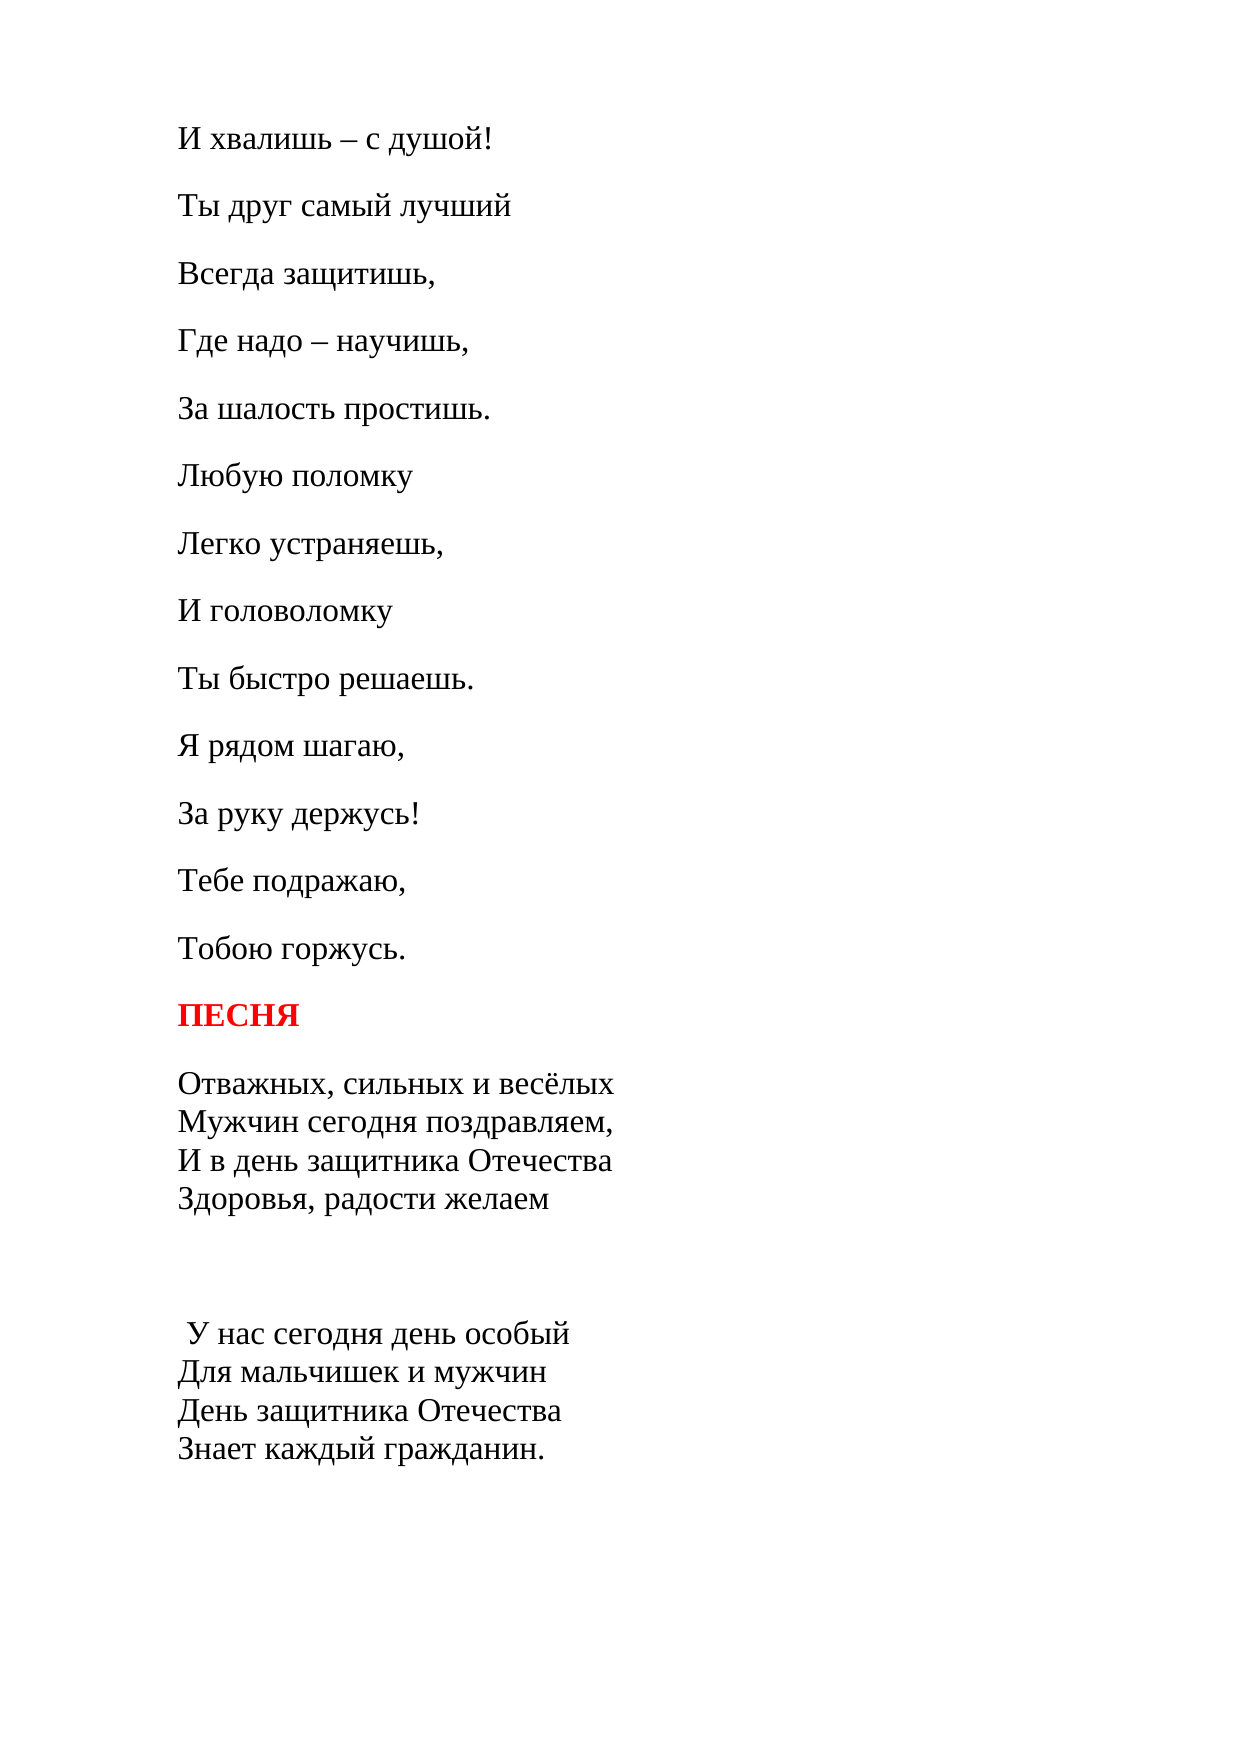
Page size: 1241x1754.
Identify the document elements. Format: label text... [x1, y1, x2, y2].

text Тебе подражаю, [177, 861, 1152, 899]
text Ты быстро решаешь. [177, 658, 1152, 696]
text ПЕСНЯ [177, 996, 1152, 1034]
text И хвалишь – с душой! [177, 118, 1152, 156]
text Любую поломку [177, 456, 1152, 494]
text У нас сегодня день особый Для мальчишек и мужчин День защитника Отечества Знает каждый гражданин. [177, 1313, 1152, 1466]
text И головоломку [177, 591, 1152, 629]
text Тобою горжусь. [177, 928, 1152, 966]
text За шалость простишь. [177, 388, 1152, 426]
text За руку держусь! [177, 793, 1152, 831]
text Легко устраняешь, [177, 523, 1152, 561]
text Где надо – научишь, [177, 321, 1152, 359]
text Я рядом шагаю, [177, 726, 1152, 764]
text Всегда защитишь, [177, 253, 1152, 291]
text Ты друг самый лучший [177, 186, 1152, 224]
text Отважных, сильных и весёлых Мужчин сегодня поздравляем, И в день защитника Отечества Здоровья, радости желаем [177, 1063, 1152, 1216]
